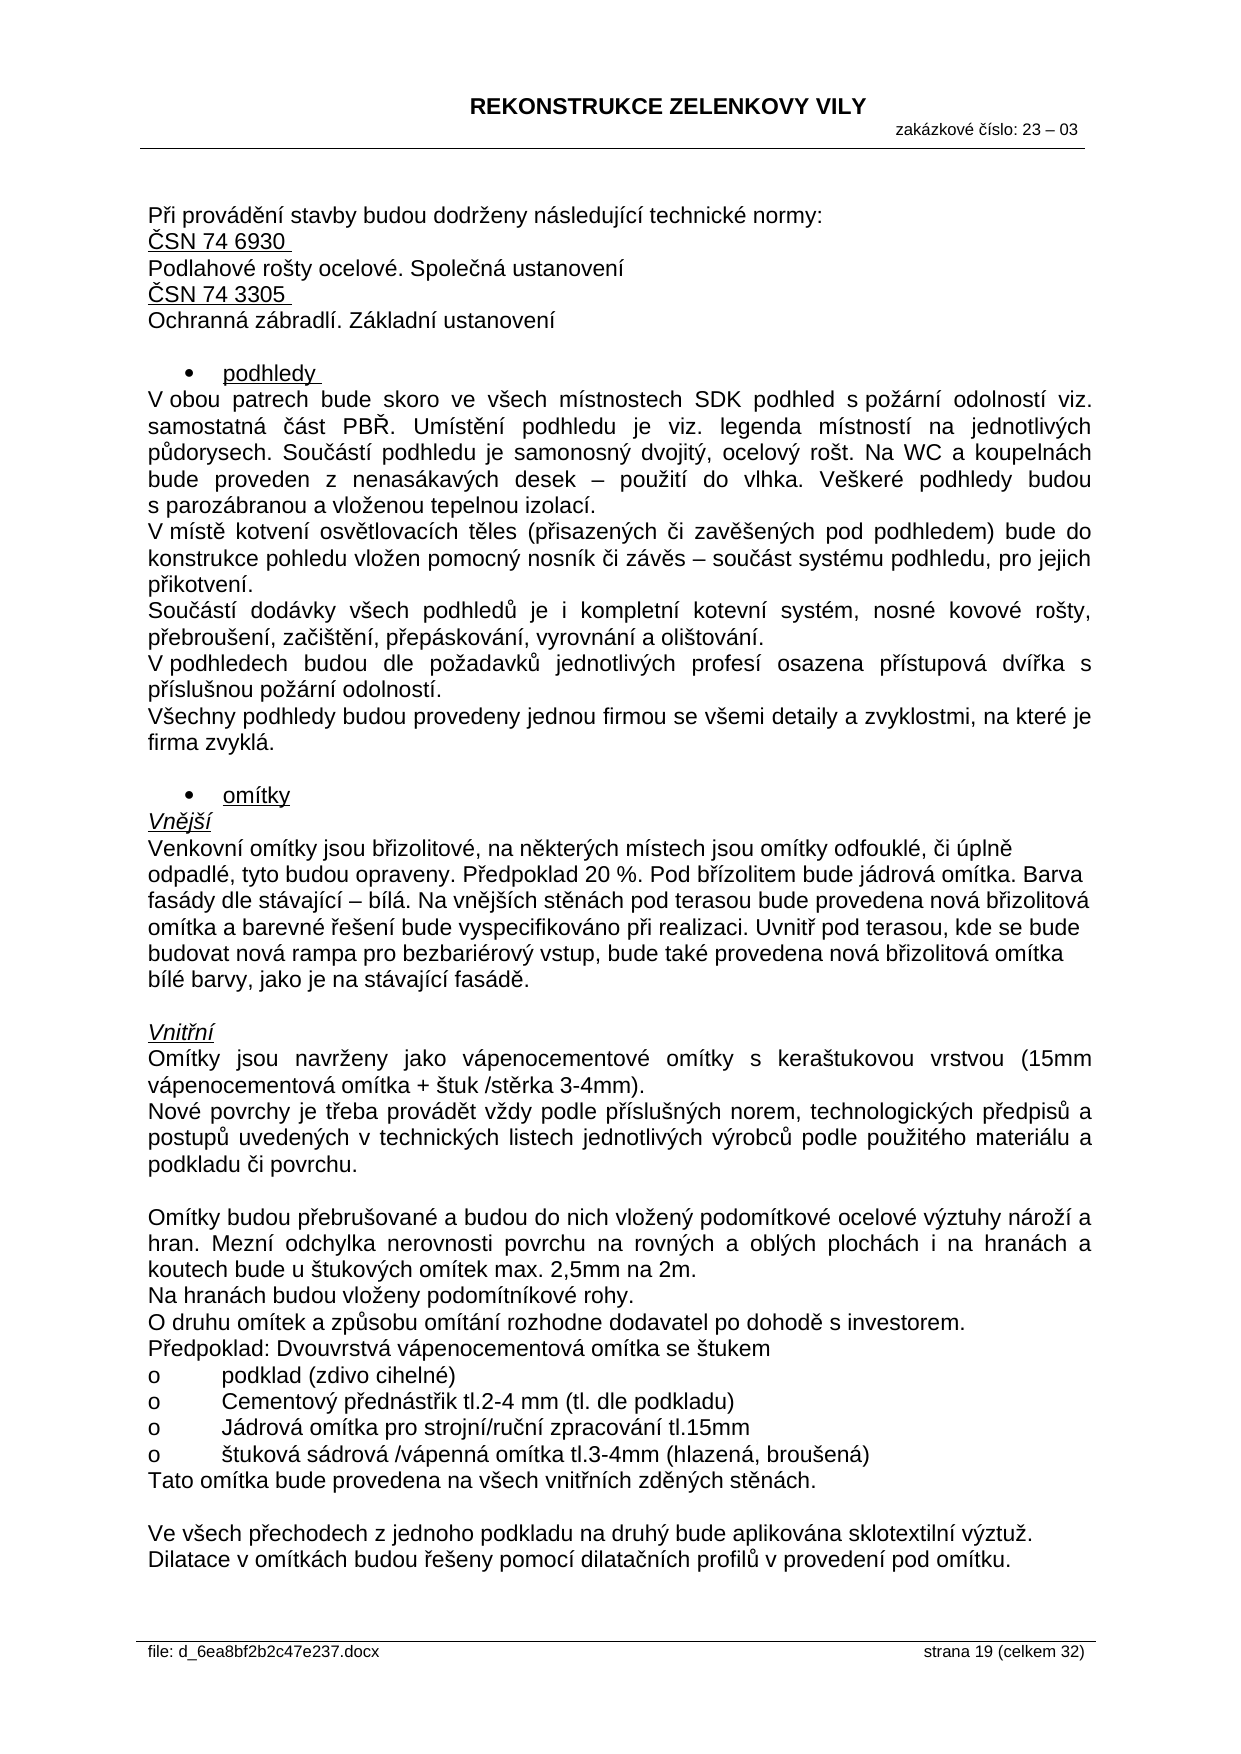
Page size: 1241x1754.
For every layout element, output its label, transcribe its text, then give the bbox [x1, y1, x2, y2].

text Ochranná zábradlí. Základní ustanovení [148, 307, 1092, 334]
text Vnější [148, 808, 1092, 834]
text Ve všech přechodech z jednoho podkladu na druhý bude aplikována sklotextilní výztuž. [148, 1520, 1092, 1546]
text Při provádění stavby budou dodrženy následující technické normy: [148, 202, 1092, 228]
text Omítky jsou navrženy jako vápenocementové omítky s keraštukovou vrstvou (15mm vápenocementová omítka + štuk /stěrka 3-4mm). [148, 1045, 1092, 1098]
text V obou patrech bude skoro ve všech místnostech SDK podhled s požární odolností viz. samostatná část PBŘ. Umístění podhledu je viz. legenda místností na jednotlivých půdorysech. Součástí podhledu je samonosný dvojitý, ocelový rošt. Na WC a koupelnách bude proveden z nenasákavých desek – použití do vlhka. Veškeré podhledy budou s parozábranou a vloženou tepelnou izolací. [148, 386, 1092, 518]
text o podklad (zdivo cihelné) [148, 1362, 1092, 1388]
text o Cementový přednástřik tl.2-4 mm (tl. dle podkladu) [148, 1388, 1092, 1414]
text Venkovní omítky jsou břizolitové, na některých místech jsou omítky odfouklé, či úplně odpadlé, tyto budou opraveny. Předpoklad 20 %. Pod břízolitem bude jádrová omítka. Barva fasády dle stávající – bílá. Na vnějších stěnách pod terasou bude provedena nová břizolitová omítka a barevné řešení bude vyspecifikováno při realizaci. Uvnitř pod terasou, kde se bude budovat nová rampa pro bezbariérový vstup, bude také provedena nová břizolitová omítka bílé barvy, jako je na stávající fasádě. [148, 834, 1092, 993]
text Dilatace v omítkách budou řešeny pomocí dilatačních profilů v provedení pod omítku. [148, 1546, 1092, 1572]
subtitle omítky [185, 782, 1092, 808]
text V místě kotvení osvětlovacích těles (přisazených či zavěšených pod podhledem) bude do konstrukce pohledu vložen pomocný nosník či závěs – součást systému podhledu, pro jejich přikotvení. [148, 518, 1092, 597]
text Předpoklad: Dvouvrstvá vápenocementová omítka se štukem [148, 1335, 1092, 1362]
text Podlahové rošty ocelové. Společná ustanovení [148, 255, 1092, 281]
text Nové povrchy je třeba provádět vždy podle příslušných norem, technologických předpisů a postupů uvedených v technických listech jednotlivých výrobců podle použitého materiálu a podkladu či povrchu. [148, 1098, 1092, 1177]
subtitle podhledy [185, 360, 1092, 386]
text Všechny podhledy budou provedeny jednou firmou se všemi detaily a zvyklostmi, na které je firma zvyklá. [148, 703, 1092, 755]
text Tato omítka bude provedena na všech vnitřních zděných stěnách. [148, 1467, 1092, 1493]
text O druhu omítek a způsobu omítání rozhodne dodavatel po dohodě s investorem. [148, 1309, 1092, 1335]
text V podhledech budou dle požadavků jednotlivých profesí osazena přístupová dvířka s příslušnou požární odolností. [148, 650, 1092, 703]
text Omítky budou přebrušované a budou do nich vložený podomítkové ocelové výztuhy nároží a hran. Mezní odchylka nerovnosti povrchu na rovných a oblých plochách i na hranách a koutech bude u štukových omítek max. 2,5mm na 2m. [148, 1203, 1092, 1282]
text ČSN 74 6930 [148, 228, 1092, 255]
text Součástí dodávky všech podhledů je i kompletní kotevní systém, nosné kovové rošty, přebroušení, začištění, přepáskování, vyrovnání a olištování. [148, 597, 1092, 650]
text ČSN 74 3305 [148, 281, 1092, 307]
text o štuková sádrová /vápenná omítka tl.3-4mm (hlazená, broušená) [148, 1441, 1092, 1467]
text Vnitřní [148, 1019, 1092, 1045]
text Na hranách budou vloženy podomítníkové rohy. [148, 1282, 1092, 1309]
text o Jádrová omítka pro strojní/ruční zpracování tl.15mm [148, 1414, 1092, 1441]
